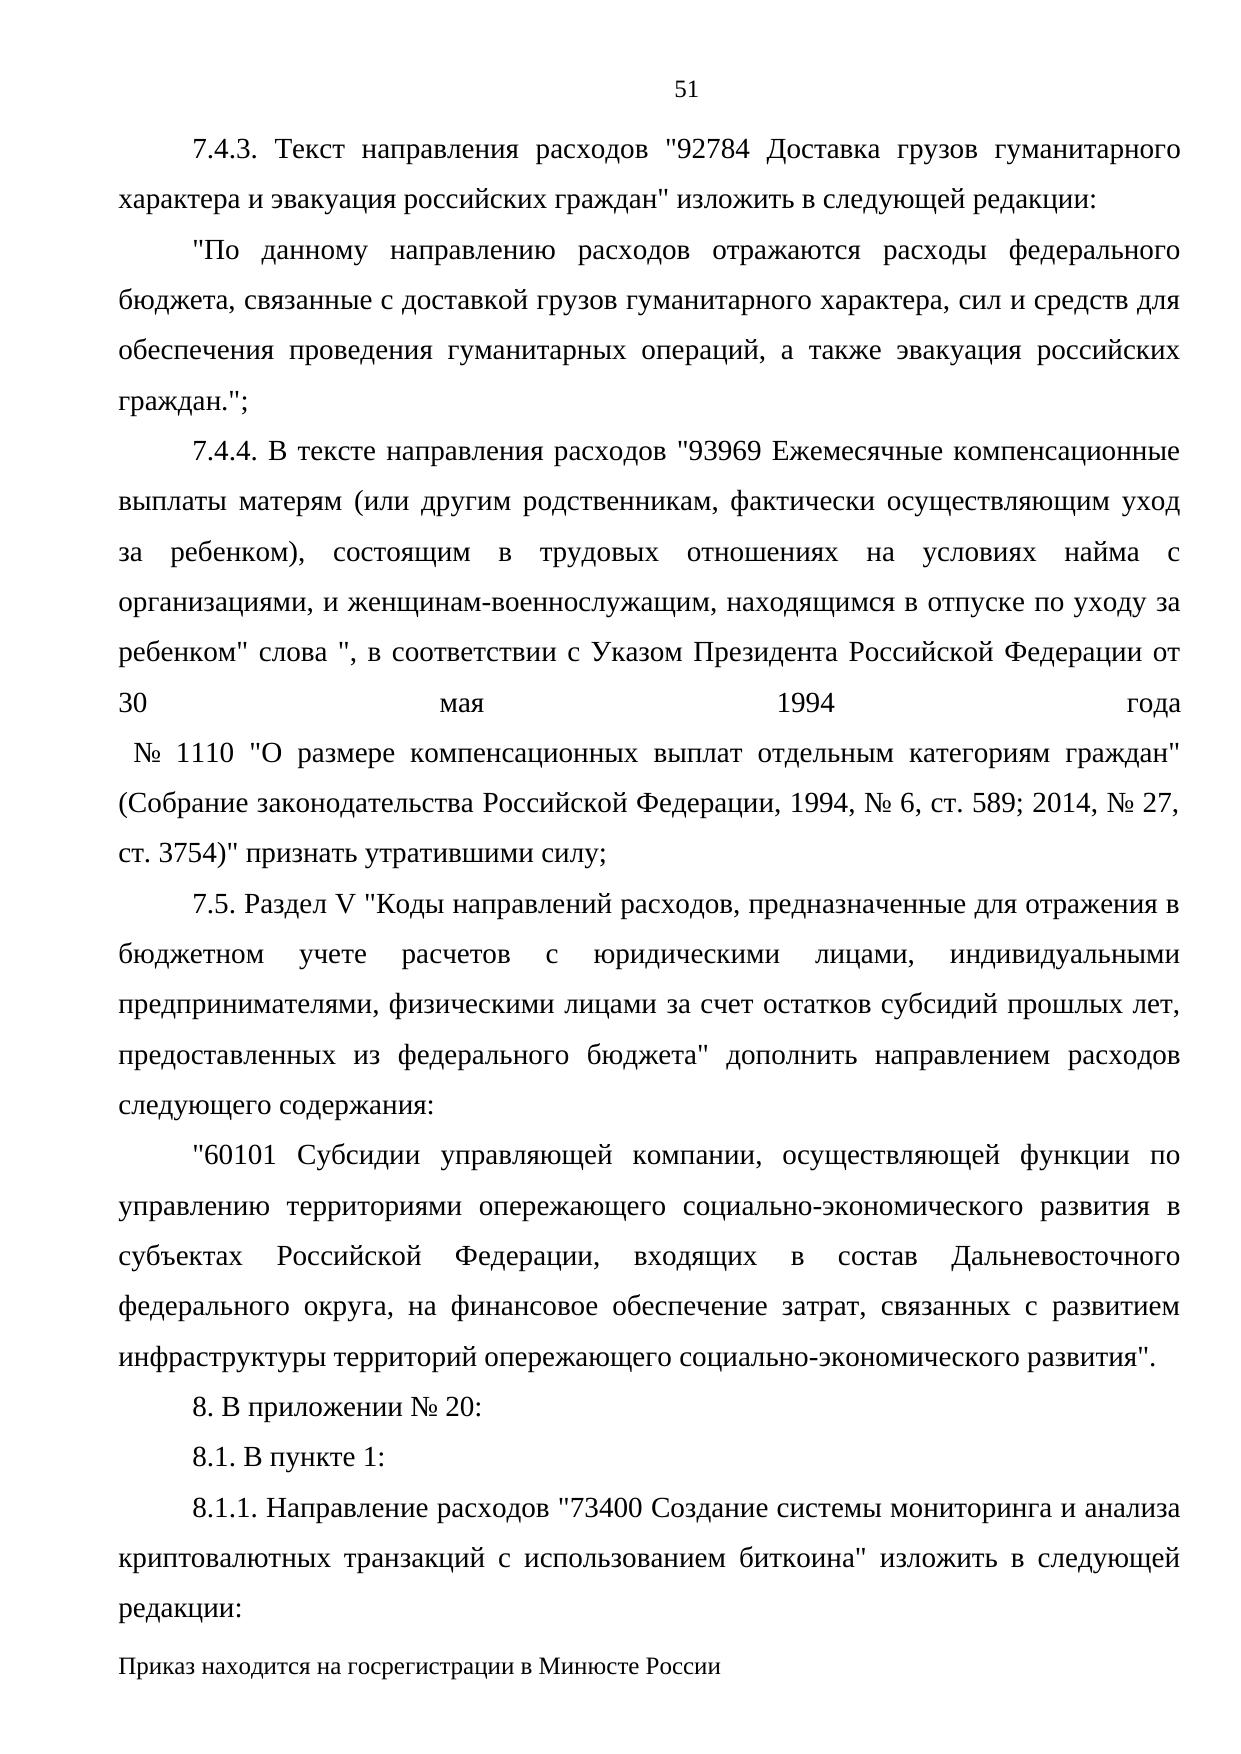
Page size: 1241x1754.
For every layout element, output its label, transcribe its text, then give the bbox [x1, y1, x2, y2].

text 8.1.1. Направление расходов "73400 Создание системы мониторинга и анализа криптовалютных транзакций с использованием биткоина" изложить в следующей редакции: [118, 1490, 1181, 1624]
text 8. В приложении № 20: [118, 1389, 1181, 1423]
text 7.5. Раздел V "Коды направлений расходов, предназначенные для отражения в бюджетном учете расчетов с юридическими лицами, индивидуальными предпринимателями, физическими лицами за счет остатков субсидий прошлых лет, предоставленных из федерального бюджета" дополнить направлением расходов следующего содержания: [118, 886, 1181, 1121]
text "60101 Субсидии управляющей компании, осуществляющей функции по управлению территориями опережающего социально-экономического развития в субъектах Российской Федерации, входящих в состав Дальневосточного федерального округа, на финансовое обеспечение затрат, связанных с развитием инфраструктуры территорий опережающего социально-экономического развития". [118, 1137, 1181, 1372]
text 7.4.4. В тексте направления расходов "93969 Ежемесячные компенсационные выплаты матерям (или другим родственникам, фактически осуществляющим уход за ребенком), состоящим в трудовых отношениях на условиях найма с организациями, и женщинам-военнослужащим, находящимся в отпуске по уходу за ребенком" слова ", в соответствии с Указом Президента Российской Федерации от 30 мая 1994 года № 1110 "О размере компенсационных выплат отдельным категориям граждан" (Собрание законодательства Российской Федерации, 1994, № 6, ст. 589; 2014, № 27, ст. 3754)" признать утратившими силу; [118, 433, 1181, 869]
text 7.4.3. Текст направления расходов "92784 Доставка грузов гуманитарного характера и эвакуация российских граждан" изложить в следующей редакции: [118, 131, 1181, 215]
text 8.1. В пункте 1: [118, 1439, 1181, 1473]
text "По данному направлению расходов отражаются расходы федерального бюджета, связанные с доставкой грузов гуманитарного характера, сил и средств для обеспечения проведения гуманитарных операций, а также эвакуация российских граждан."; [118, 232, 1181, 416]
